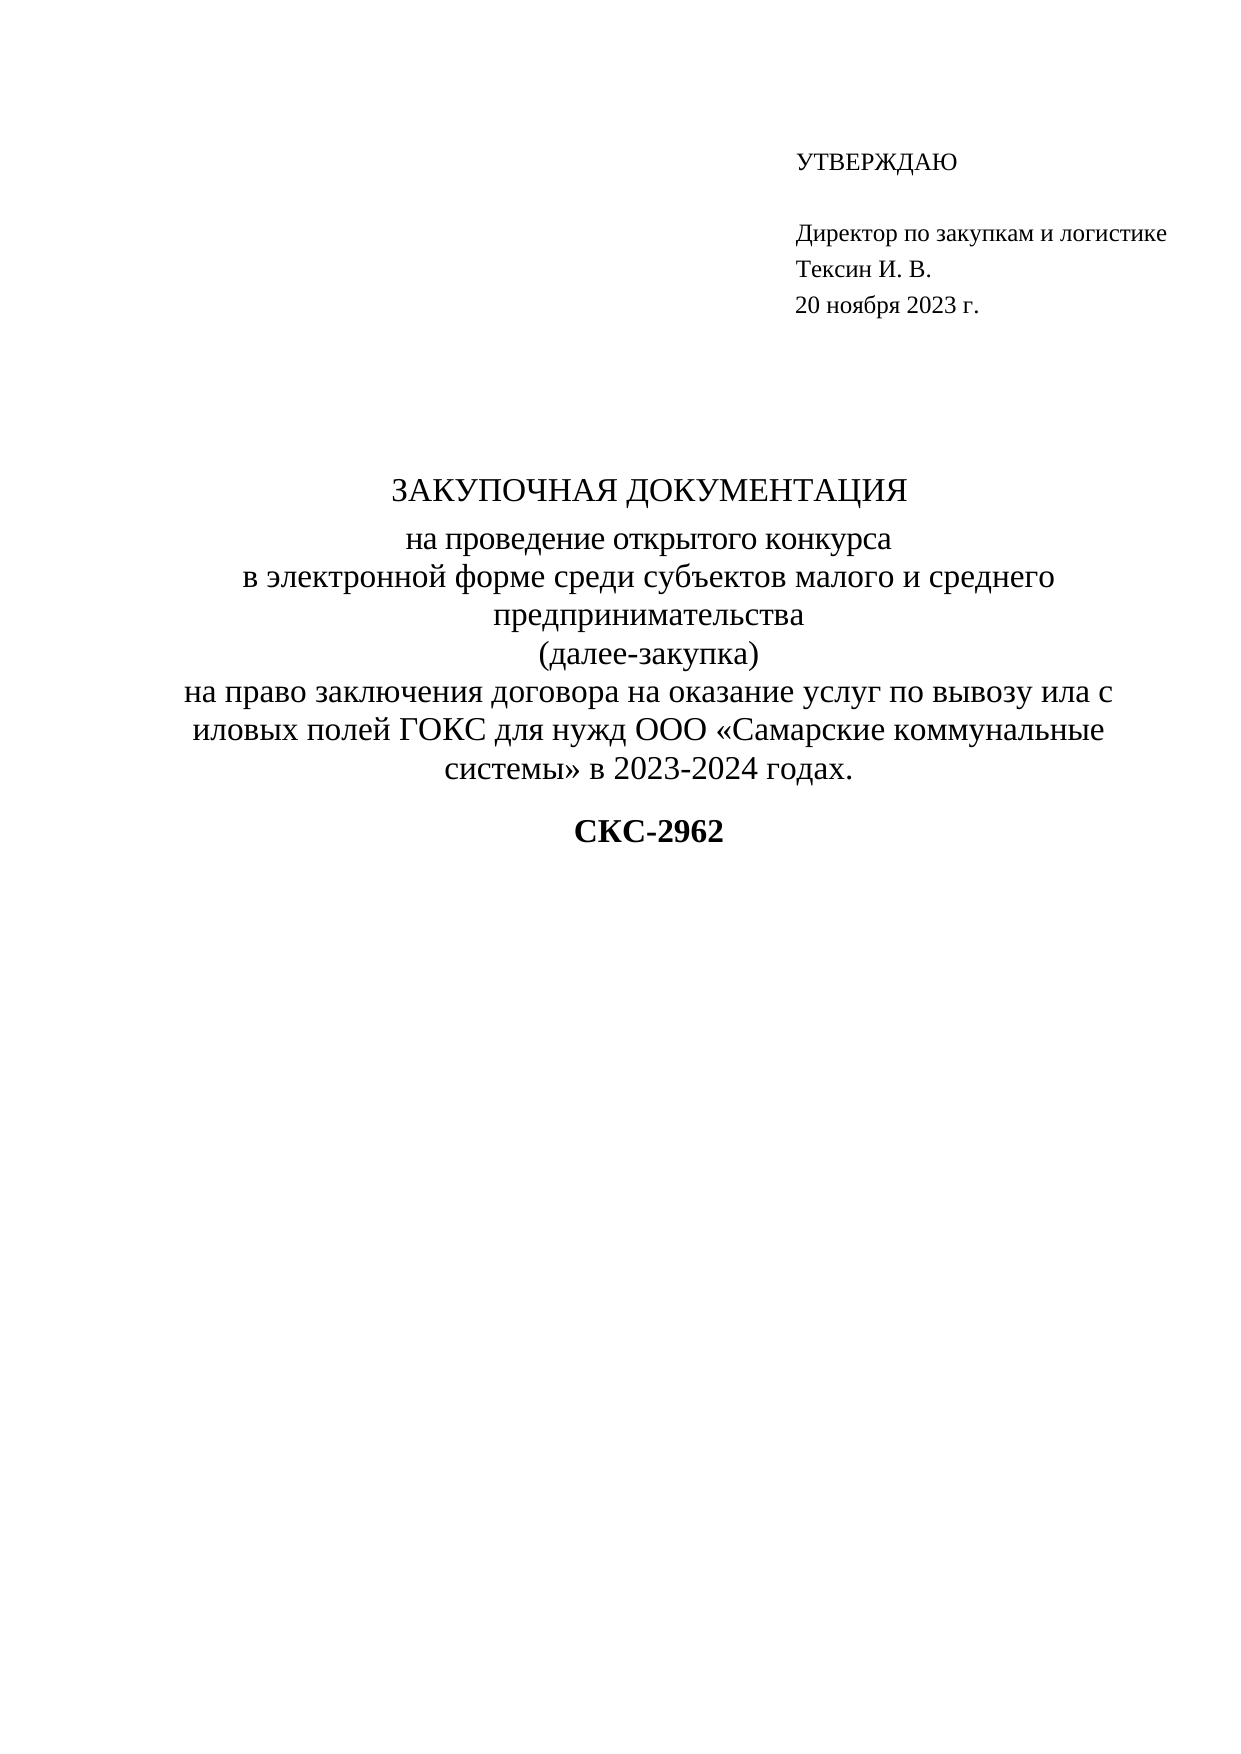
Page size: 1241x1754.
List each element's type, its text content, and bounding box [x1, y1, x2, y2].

text Директор по закупкам и логистике [796, 218, 1168, 247]
text на право заключения договора на оказание услуг по вывозу ила с иловых полей ГОКС для нужд ООО «Самарские коммунальные системы» в 2023-2024 годах. [131, 671, 1166, 786]
text в электронной форме среди субъектов малого и среднего предпринимательства [131, 556, 1166, 633]
text ЗАКУПОЧНАЯ ДОКУМЕНТАЦИЯ [131, 470, 1168, 508]
text 20 ноября 2023 г. [131, 290, 1168, 319]
text (далее-закупка) [131, 633, 1166, 671]
text Тексин И. В. [796, 254, 1168, 283]
text на проведение открытого конкурса [131, 518, 1166, 556]
text УТВЕРЖДАЮ [796, 147, 1168, 175]
text СКС-2962 [131, 811, 1166, 850]
